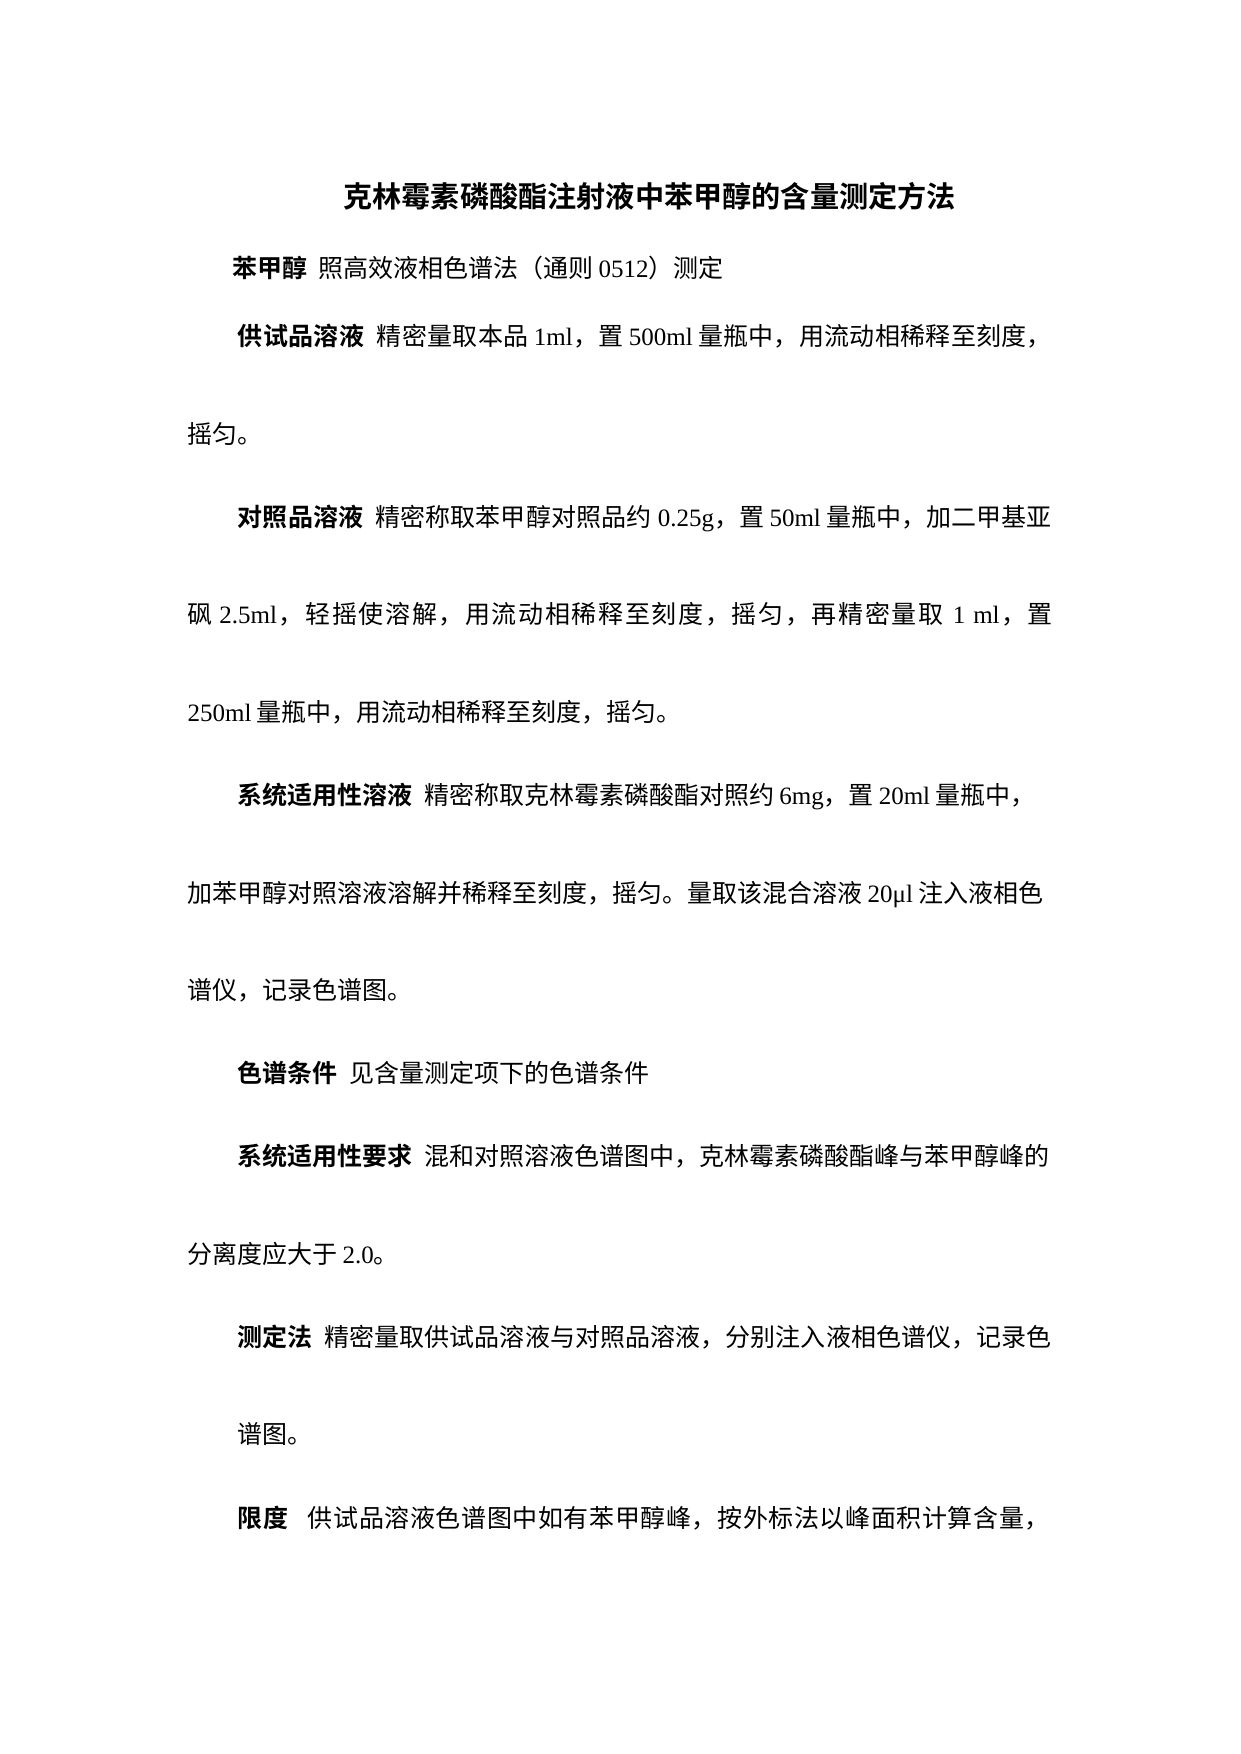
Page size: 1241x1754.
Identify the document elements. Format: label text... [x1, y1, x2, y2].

text 供试品溶液 精密量取本品1ml，置500ml量瓶中，用流动相稀释至刻度，摇匀。 [187, 302, 1053, 465]
text 克林霉素磷酸酯注射液中苯甲醇的含量测定方法 [187, 162, 1053, 227]
text 系统适用性要求 混和对照溶液色谱图中，克林霉素磷酸酯峰与苯甲醇峰的分离度应大于2.0。 [187, 1122, 1053, 1285]
text 测定法 精密量取供试品溶液与对照品溶液，分别注入液相色谱仪，记录色谱图。 [237, 1303, 1053, 1466]
text 苯甲醇 照高效液相色谱法（通则0512）测定 [232, 248, 1053, 284]
text 系统适用性溶液 精密称取克林霉素磷酸酯对照约6mg，置20ml量瓶中，加苯甲醇对照溶液溶解并稀释至刻度，摇匀。量取该混合溶液20μl注入液相色谱仪，记录色谱图。 [187, 761, 1053, 1021]
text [237, 1484, 1053, 1549]
text 对照品溶液 精密称取苯甲醇对照品约0.25g，置50ml量瓶中，加二甲基亚砜2.5ml，轻摇使溶解，用流动相稀释至刻度，摇匀，再精密量取 1 ml，置250ml量瓶中，用流动相稀释至刻度，摇匀。 [187, 483, 1053, 743]
text 色谱条件 见含量测定项下的色谱条件 [187, 1039, 1053, 1104]
